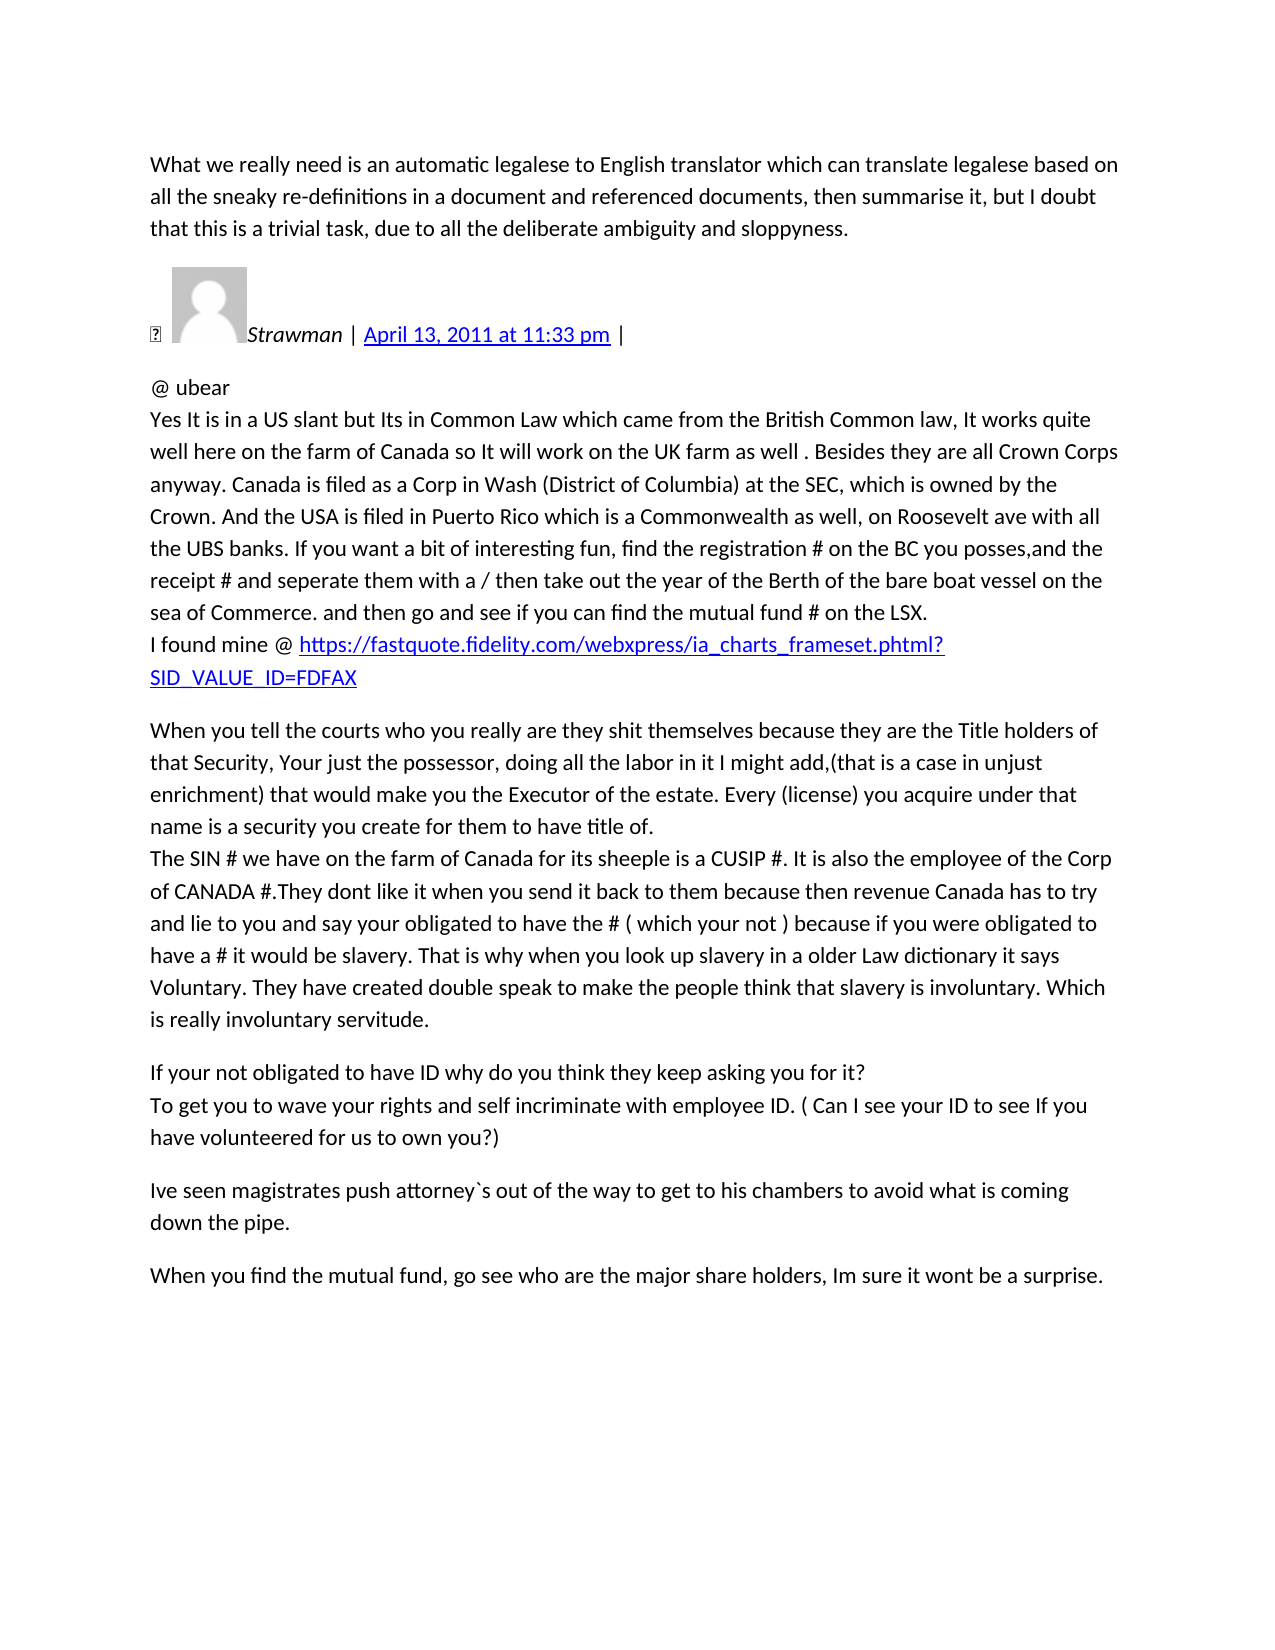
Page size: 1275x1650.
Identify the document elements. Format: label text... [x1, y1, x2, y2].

text What we really need is an automatic legalese to English translator which can translate legalese based on all the sneaky re-definitions in a document and referenced documents, then summarise it, but I doubt that this is a trivial task, due to all the deliberate ambiguity and sloppyness. [150, 150, 1125, 242]
picture [172, 267, 247, 343]
text @ ubear Yes It is in a US slant but Its in Common Law which came from the British Common law, It works quite well here on the farm of Canada so It will work on the UK farm as well . Besides they are all Crown Corps anyway. Canada is filed as a Corp in Wash (District of Columbia) at the SEC, which is owned by the Crown. And the USA is filed in Puerto Rico which is a Commonwealth as well, on Roosevelt ave with all the UBS banks. If you want a bit of interesting fun, find the registration # on the BC you posses,and the receipt # and seperate them with a / then take out the year of the Berth of the bare boat vessel on the sea of Commerce. and then go and see if you can find the mutual fund # on the LSX. I found mine @ https://fastquote.fidelity.com/webxpress/ia_charts_frameset.phtml?SID_VALUE_ID=FDFAX [150, 373, 1125, 691]
text When you find the mutual fund, go see who are the major share holders, Im sure it wont be a surprise. [150, 1261, 1125, 1289]
text Ive seen magistrates push attorney`s out of the way to get to his chambers to avoid what is coming down the pipe. [150, 1176, 1125, 1236]
text  Strawman | April 13, 2011 at 11:33 pm | [150, 267, 1125, 348]
text If your not obligated to have ID why do you think they keep asking you for it? To get you to wave your rights and self incriminate with employee ID. ( Can I see your ID to see If you have volunteered for us to own you?) [150, 1058, 1125, 1151]
text When you tell the courts who you really are they shit themselves because they are the Title holders of that Security, Your just the possessor, doing all the labor in it I might add,(that is a case in unjust enrichment) that would make you the Executor of the estate. Every (license) you acquire under that name is a security you create for them to have title of. The SIN # we have on the farm of Canada for its sheeple is a CUSIP #. It is also the employee of the Corp of CANADA #.They dont like it when you send it back to them because then revenue Canada has to try and lie to you and say your obligated to have the # ( which your not ) because if you were obligated to have a # it would be slavery. That is why when you look up slavery in a older Law dictionary it says Voluntary. They have created double speak to make the people think that slavery is involuntary. Which is really involuntary servitude. [150, 716, 1125, 1033]
